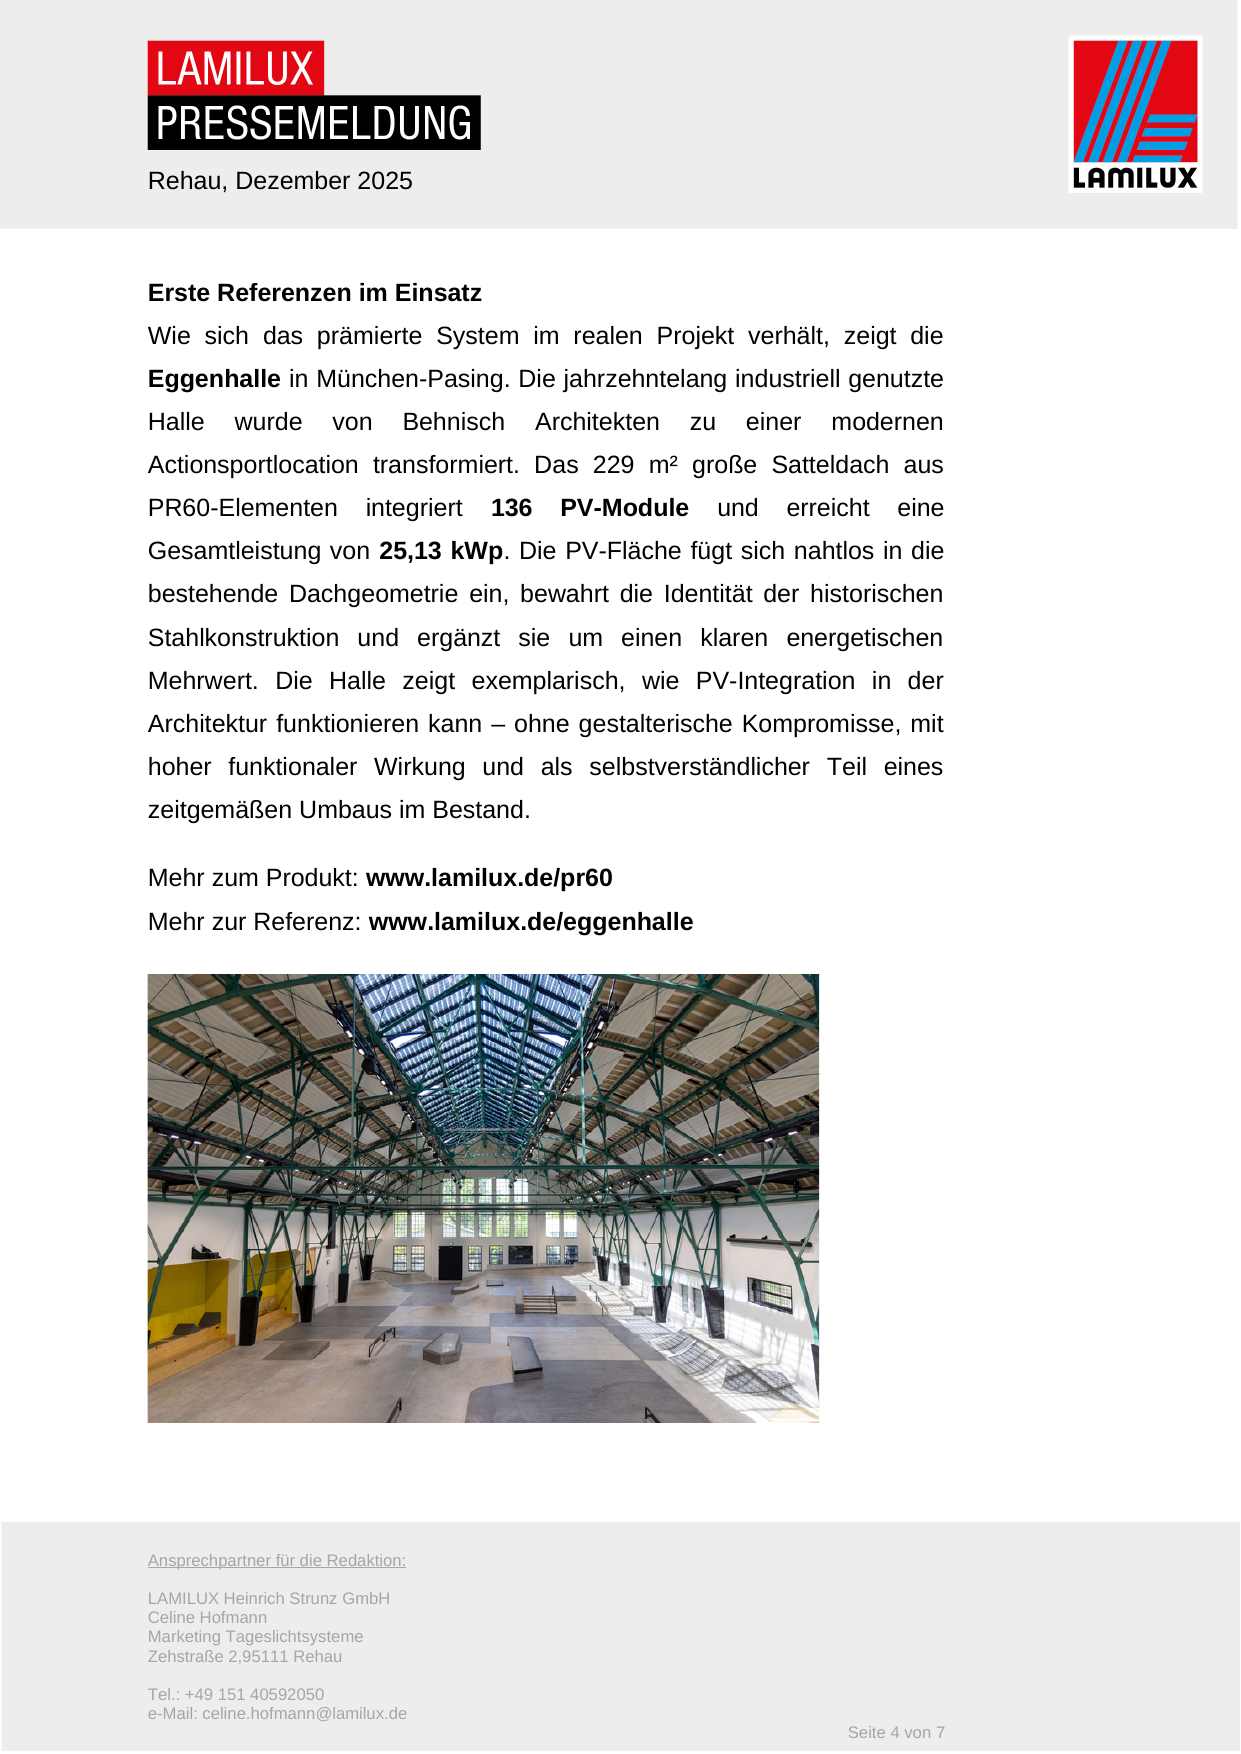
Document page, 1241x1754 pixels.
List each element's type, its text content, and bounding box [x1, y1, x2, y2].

text Mehr zum Produkt: www.lamilux.de/pr60 [148, 863, 945, 892]
text Erste Referenzen im Einsatz [148, 278, 945, 306]
text Mehr zur Referenz: www.lamilux.de/eggenhalle [148, 906, 945, 935]
picture [0, 0, 1238, 229]
text Wie sich das prämierte System im realen Projekt verhält, zeigt die Eggenhalle in München-Pasing. Die jahrzehntelang industriell genutzte Halle wurde von Behnisch Architekten zu einer modernen Actionsportlocation transformiert. Das 229 m² große Satteldach aus PR60-Elementen integriert 136 PV-Module und erreicht eine Gesamtleistung von 25,13 kWp. Die PV-Fläche fügt sich nahtlos in die bestehende Dachgeometrie ein, bewahrt die Identität der historischen Stahlkonstruktion und ergänzt sie um einen klaren energetischen Mehrwert. Die Halle zeigt exemplarisch, wie PV-Integration in der Architektur funktionieren kann – ohne gestalterische Kompromisse, mit hoher funktionaler Wirkung und als selbstverständlicher Teil eines zeitgemäßen Umbaus im Bestand. [148, 321, 945, 824]
picture [1, 1522, 1241, 1751]
picture [147, 974, 820, 1423]
